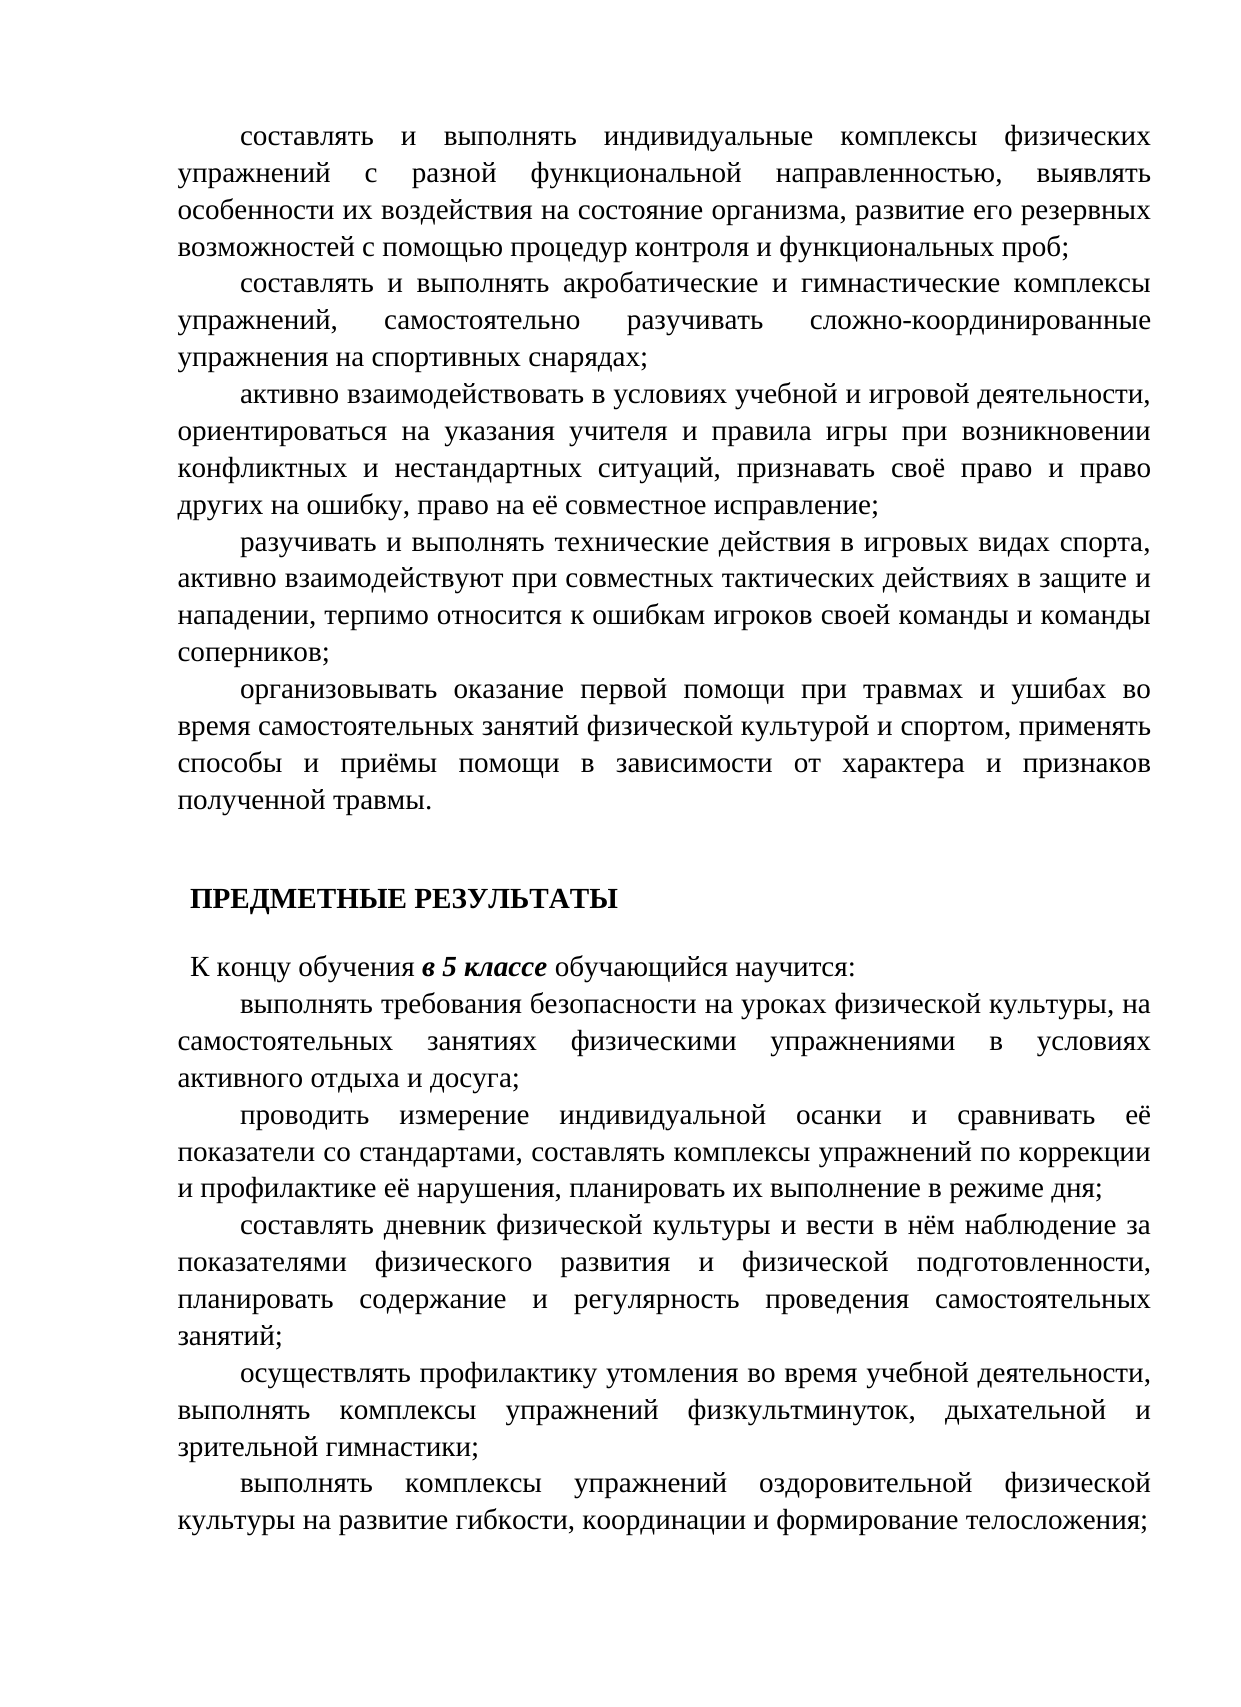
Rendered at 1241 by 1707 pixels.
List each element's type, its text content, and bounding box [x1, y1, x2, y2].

text проводить измерение индивидуальной осанки и сравнивать её показатели со стандартами, составлять комплексы упражнений по коррекции и профилактике её нарушения, планировать их выполнение в режиме дня; [177, 1097, 1152, 1204]
text разучивать и выполнять технические действия в игровых видах спорта, активно взаимодействуют при совместных тактических действиях в защите и нападении, терпимо относится к ошибкам игроков своей команды и команды соперников; [177, 524, 1152, 668]
text составлять и выполнять акробатические и гимнастические комплексы упражнений, самостоятельно разучивать сложно-координированные упражнения на спортивных снарядах; [177, 266, 1152, 373]
text ПРЕДМЕТНЫЕ РЕЗУЛЬТАТЫ [190, 882, 1152, 915]
text К концу обучения в 5 классе обучающийся научится: [190, 949, 1152, 983]
text осуществлять профилактику утомления во время учебной деятельности, выполнять комплексы упражнений физкультминуток, дыхательной и зрительной гимнастики; [177, 1355, 1152, 1462]
text выполнять требования безопасности на уроках физической культуры, на самостоятельных занятиях физическими упражнениями в условиях активного отдыха и досуга; [177, 986, 1152, 1093]
text выполнять комплексы упражнений оздоровительной физической культуры на развитие гибкости, координации и формирование телосложения; [177, 1466, 1152, 1536]
text активно взаимодействовать в условиях учебной и игровой деятельности, ориентироваться на указания учителя и правила игры при возникновении конфликтных и нестандартных ситуаций, признавать своё право и право других на ошибку, право на её совместное исправление; [177, 376, 1152, 520]
text составлять дневник физической культуры и вести в нём наблюдение за показателями физического развития и физической подготовленности, планировать содержание и регулярность проведения самостоятельных занятий; [177, 1207, 1152, 1352]
text организовывать оказание первой помощи при травмах и ушибах во время самостоятельных занятий физической культурой и спортом, применять способы и приёмы помощи в зависимости от характера и признаков полученной травмы. [177, 671, 1152, 815]
text составлять и выполнять индивидуальные комплексы физических упражнений с разной функциональной направленностью, выявлять особенности их воздействия на состояние организма, развитие его резервных возможностей с помощью процедур контроля и функциональных проб; [177, 118, 1152, 262]
